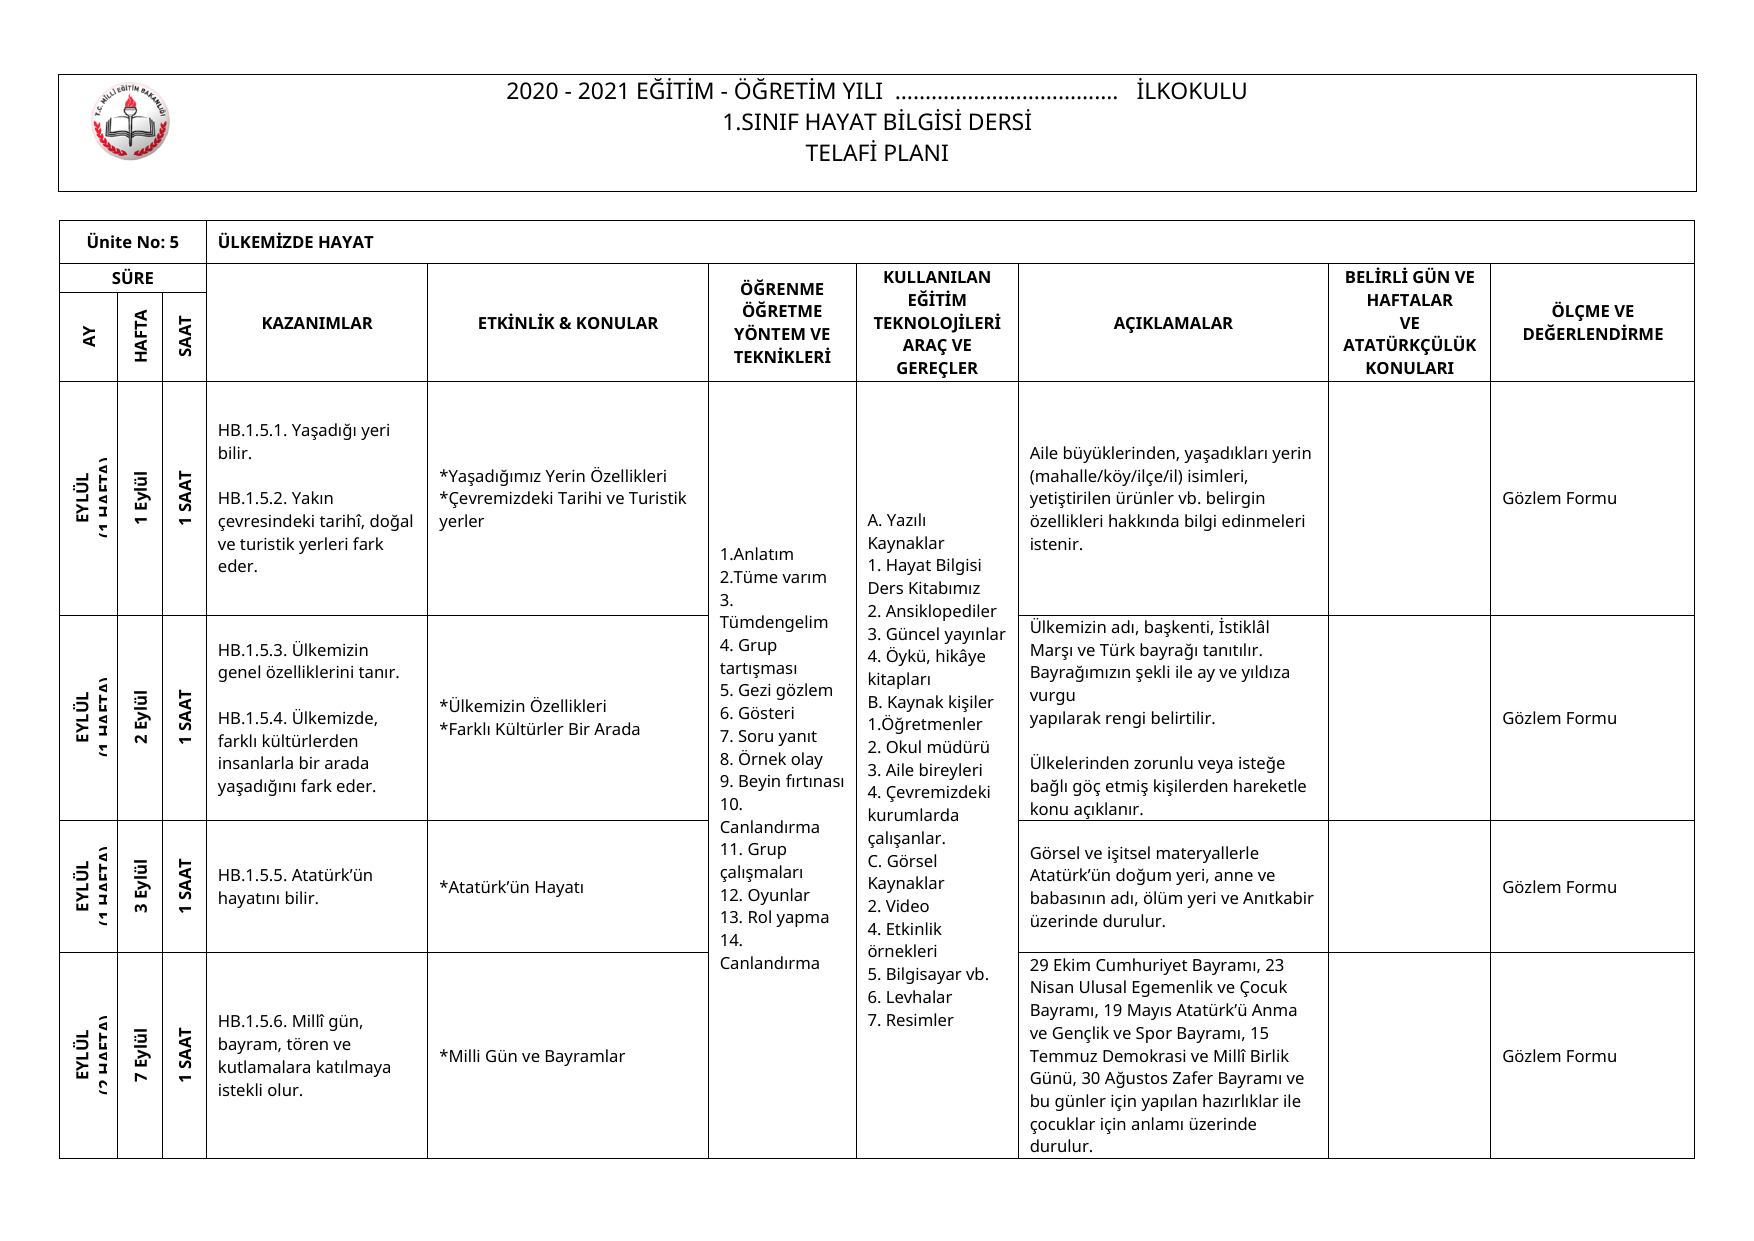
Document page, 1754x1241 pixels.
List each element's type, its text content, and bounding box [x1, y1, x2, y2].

table_cell SÜRE [60, 264, 206, 292]
table_cell [1329, 616, 1490, 820]
table_cell EYLÜL (2.HAFTA) [60, 953, 117, 1158]
table_header ÜLKEMİZDE HAYAT [207, 221, 1694, 263]
table_cell Gözlem Formu [1491, 616, 1694, 820]
table_cell ÖLÇME VE DEĞERLENDİRME [1491, 264, 1694, 381]
table_cell *Ülkemizin Özellikleri *Farklı Kültürler Bir Arada [428, 616, 708, 820]
table_cell ETKİNLİK & KONULAR [428, 264, 708, 381]
table_cell AÇIKLAMALAR [1019, 264, 1328, 381]
table_cell 1 SAAT [163, 953, 206, 1158]
table_cell HB.1.5.3. Ülkemizin genel özelliklerini tanır. HB.1.5.4. Ülkemizde, farklı kültürlerden insanlarla bir arada yaşadığını fark eder. [207, 616, 427, 820]
table_cell AY [60, 293, 117, 381]
table_cell Ülkemizin adı, başkenti, İstiklâl Marşı ve Türk bayrağı tanıtılır. Bayrağımızın şekli ile ay ve yıldıza vurgu yapılarak rengi belirtilir. Ülkelerinden zorunlu veya isteğe bağlı göç etmiş kişilerden hareketle konu açıklanır. [1019, 616, 1328, 820]
table_cell EYLÜL (1.HAFTA) [60, 821, 117, 952]
table_cell [1329, 821, 1490, 952]
table_cell SAAT [163, 293, 206, 381]
table_cell 7 Eylül [118, 953, 162, 1158]
table_cell *Atatürk’ün Hayatı [428, 821, 708, 952]
table_cell EYLÜL (1.HAFTA) [60, 616, 117, 820]
table_cell HB.1.5.6. Millî gün, bayram, tören ve kutlamalara katılmaya istekli olur. [207, 953, 427, 1158]
table_cell Gözlem Formu [1491, 821, 1694, 952]
table_cell A. Yazılı Kaynaklar 1. Hayat Bilgisi Ders Kitabımız 2. Ansiklopediler 3. Güncel yayınlar 4. Öykü, hikâye kitapları B. Kaynak kişiler 1.Öğretmenler 2. Okul müdürü 3. Aile bireyleri 4. Çevremizdeki kurumlarda çalışanlar. C. Görsel Kaynaklar 2. Video 4. Etkinlik örnekleri 5. Bilgisayar vb. 6. Levhalar 7. Resimler [857, 382, 1018, 1158]
table_cell 1 SAAT [163, 616, 206, 820]
table_cell HAFTA [118, 293, 162, 381]
table_cell [1329, 953, 1490, 1158]
table_cell BELİRLİ GÜN VE HAFTALAR VE ATATÜRKÇÜLÜK KONULARI [1329, 264, 1490, 381]
table_cell KAZANIMLAR [207, 264, 427, 381]
table_cell *Yaşadığımız Yerin Özellikleri *Çevremizdeki Tarihi ve Turistik yerler [428, 382, 708, 614]
table_cell 2 Eylül [118, 616, 162, 820]
table_cell Gözlem Formu [1491, 953, 1694, 1158]
table_cell 29 Ekim Cumhuriyet Bayramı, 23 Nisan Ulusal Egemenlik ve Çocuk Bayramı, 19 Mayıs Atatürk’ü Anma ve Gençlik ve Spor Bayramı, 15 Temmuz Demokrasi ve Millî Birlik Günü, 30 Ağustos Zafer Bayramı ve bu günler için yapılan hazırlıklar ile çocuklar için anlamı üzerinde durulur. [1019, 953, 1328, 1158]
table_cell Görsel ve işitsel materyallerle Atatürk’ün doğum yeri, anne ve babasının adı, ölüm yeri ve Anıtkabir üzerinde durulur. [1019, 821, 1328, 952]
table_header Ünite No: 5 [60, 221, 206, 263]
table_cell 1 SAAT [163, 821, 206, 952]
table_cell ÖĞRENME ÖĞRETME YÖNTEM VE TEKNİKLERİ [709, 264, 856, 381]
table_cell [1329, 382, 1490, 614]
table_cell 1 Eylül [118, 382, 162, 614]
table_cell 3 Eylül [118, 821, 162, 952]
table_cell EYLÜL (1.HAFTA) [60, 382, 117, 614]
table_cell 1 SAAT [163, 382, 206, 614]
table_cell Aile büyüklerinden, yaşadıkları yerin (mahalle/köy/ilçe/il) isimleri, yetiştirilen ürünler vb. belirgin özellikleri hakkında bilgi edinmeleri istenir. [1019, 382, 1328, 614]
table_cell 1.Anlatım 2.Tüme varım 3. Tümdengelim 4. Grup tartışması 5. Gezi gözlem 6. Gösteri 7. Soru yanıt 8. Örnek olay 9. Beyin fırtınası 10. Canlandırma 11. Grup çalışmaları 12. Oyunlar 13. Rol yapma 14. Canlandırma [709, 382, 856, 1158]
picture [85, 77, 175, 167]
table_cell Gözlem Formu [1491, 382, 1694, 614]
table_cell *Milli Gün ve Bayramlar [428, 953, 708, 1158]
table_cell HB.1.5.1. Yaşadığı yeri bilir. HB.1.5.2. Yakın çevresindeki tarihî, doğal ve turistik yerleri fark eder. [207, 382, 427, 614]
table_cell KULLANILAN EĞİTİM TEKNOLOJİLERİ ARAÇ VE GEREÇLER [857, 264, 1018, 381]
table_cell HB.1.5.5. Atatürk’ün hayatını bilir. [207, 821, 427, 952]
